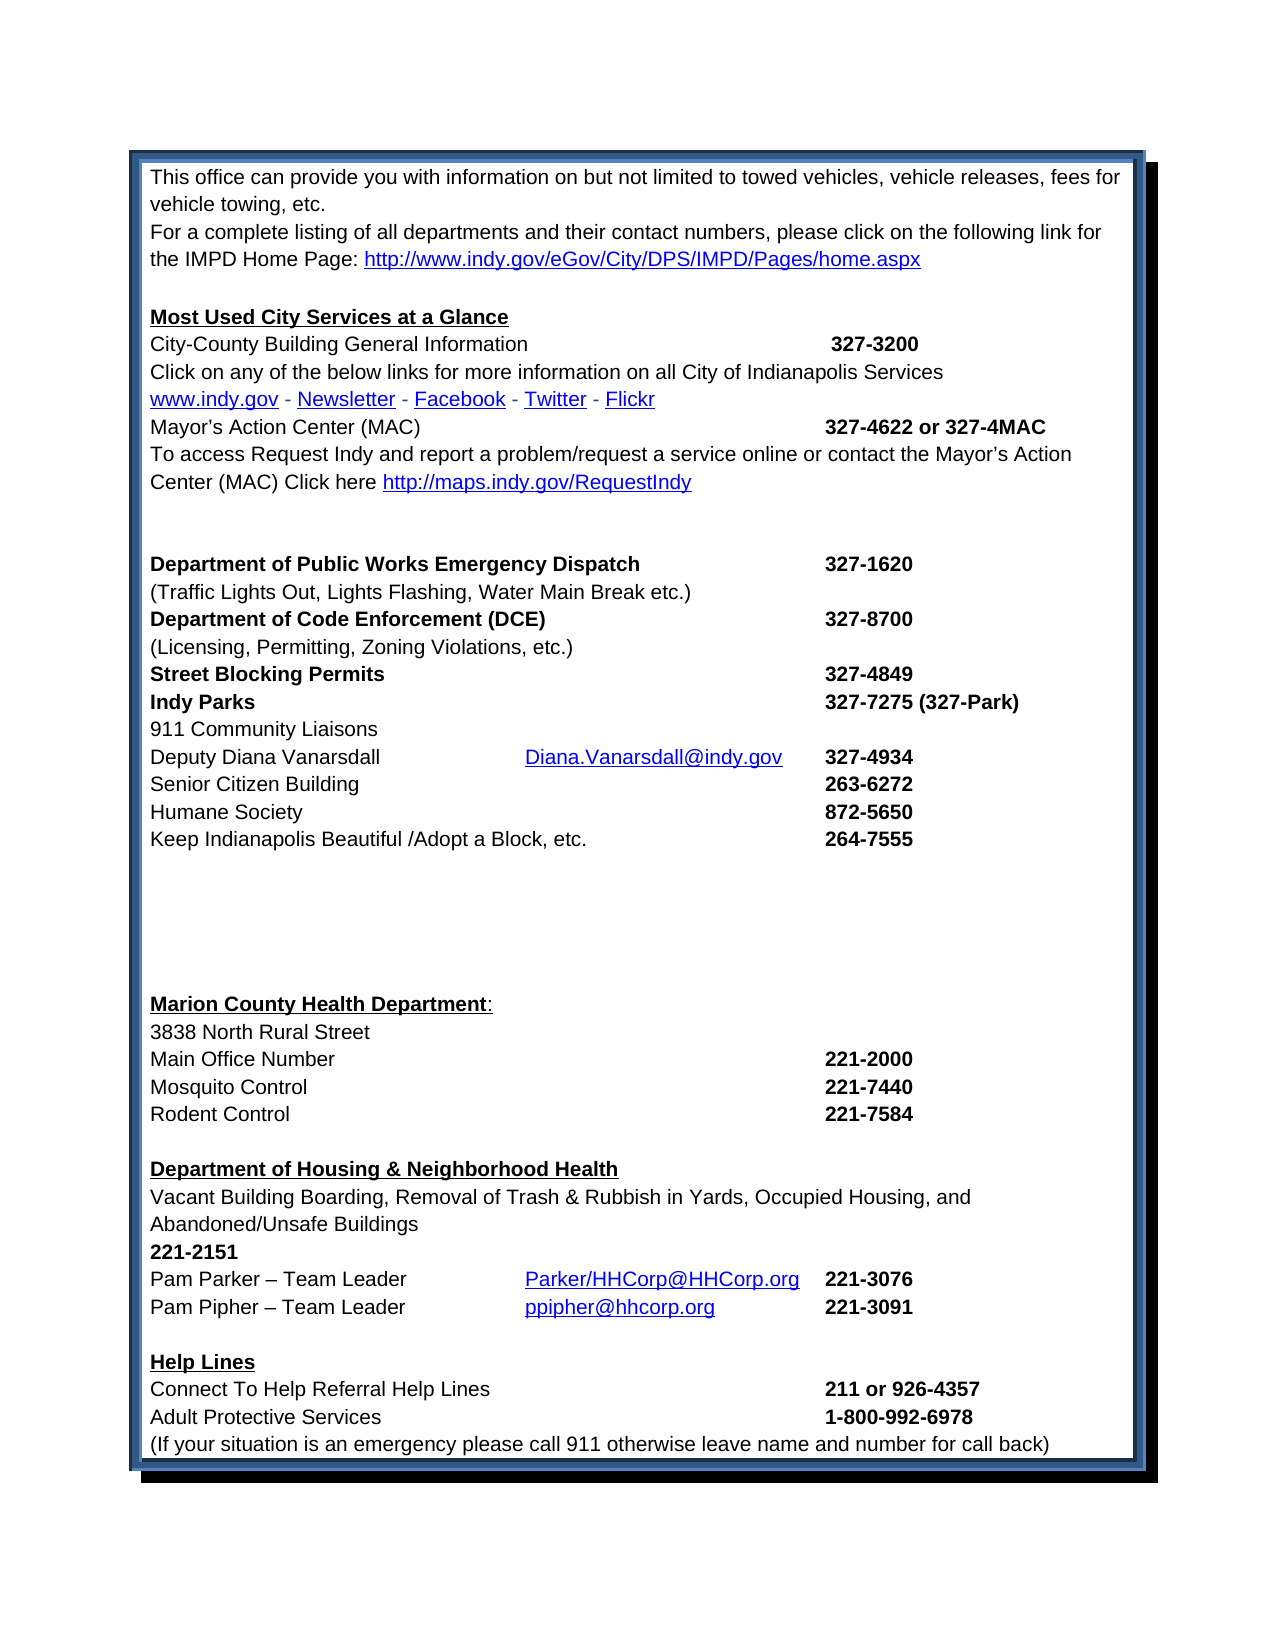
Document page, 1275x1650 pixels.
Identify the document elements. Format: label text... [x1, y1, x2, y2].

text Most Used City Services at a Glance [142, 290, 1133, 318]
text 911 Community Liaisons [142, 703, 1133, 730]
text For a complete listing of all departments and their contact numbers, please click on the following link for the IMPD Home Page: http://www.indy.gov/eGov/City/DPS/IMPD/Pages/home.aspx [142, 205, 1133, 271]
text Mosquito Control 221-7440 [142, 1060, 1133, 1088]
text To access Request Indy and report a problem/request a service online or contact the Mayor’s Action Center (MAC) Click here http://maps.indy.gov/RequestIndy [142, 428, 1133, 494]
text Adult Protective Services 1-800-992-6978 [142, 1390, 1133, 1418]
text Connect To Help Referral Help Lines 211 or 926-4357 [142, 1363, 1133, 1390]
text Vacant Building Boarding, Removal of Trash & Rubbish in Yards, Occupied Housing, and Abandoned/Unsafe Buildings [142, 1170, 1133, 1225]
text Humane Society 872-5650 [142, 785, 1133, 813]
text www.indy.gov - Newsletter - Facebook - Twitter - Flickr [142, 373, 1133, 400]
text (If your situation is an emergency please call 911 otherwise leave name and number for call back) [142, 1418, 1133, 1458]
text 221-2151 [142, 1225, 1133, 1253]
text Click on any of the below links for more information on all City of Indianapolis Services [142, 345, 1133, 373]
text Keep Indianapolis Beautiful /Adopt a Block, etc. 264-7555 [142, 813, 1133, 851]
text 3838 North Rural Street [142, 1005, 1133, 1033]
text Mayor’s Action Center (MAC) 327-4622 or 327-4MAC [142, 400, 1133, 428]
text Main Office Number 221-2000 [142, 1033, 1133, 1060]
text Department of Public Works Emergency Dispatch 327-1620 [142, 538, 1133, 565]
text Help Lines [142, 1335, 1133, 1363]
text Street Blocking Permits 327-4849 [142, 648, 1133, 675]
text Department of Housing & Neighborhood Health [142, 1143, 1133, 1170]
text (Licensing, Permitting, Zoning Violations, etc.) [142, 620, 1133, 648]
text Senior Citizen Building 263-6272 [142, 758, 1133, 785]
text Pam Parker – Team Leader Parker/HHCorp@HHCorp.org 221-3076 [142, 1253, 1133, 1280]
text Deputy Diana Vanarsdall Diana.Vanarsdall@indy.gov 327-4934 [142, 730, 1133, 758]
text Pam Pipher – Team Leader ppipher@hhcorp.org 221-3091 [142, 1280, 1133, 1319]
text Department of Code Enforcement (DCE) 327-8700 [142, 593, 1133, 620]
text This office can provide you with information on but not limited to towed vehicles, vehicle releases, fees for vehicle towing, etc. [142, 163, 1133, 205]
text City-County Building General Information 327-3200 [142, 318, 1133, 345]
text Marion County Health Department: [142, 978, 1133, 1005]
text Indy Parks 327-7275 (327-Park) [142, 675, 1133, 703]
text (Traffic Lights Out, Lights Flashing, Water Main Break etc.) [142, 565, 1133, 593]
text Rodent Control 221-7584 [142, 1088, 1133, 1126]
